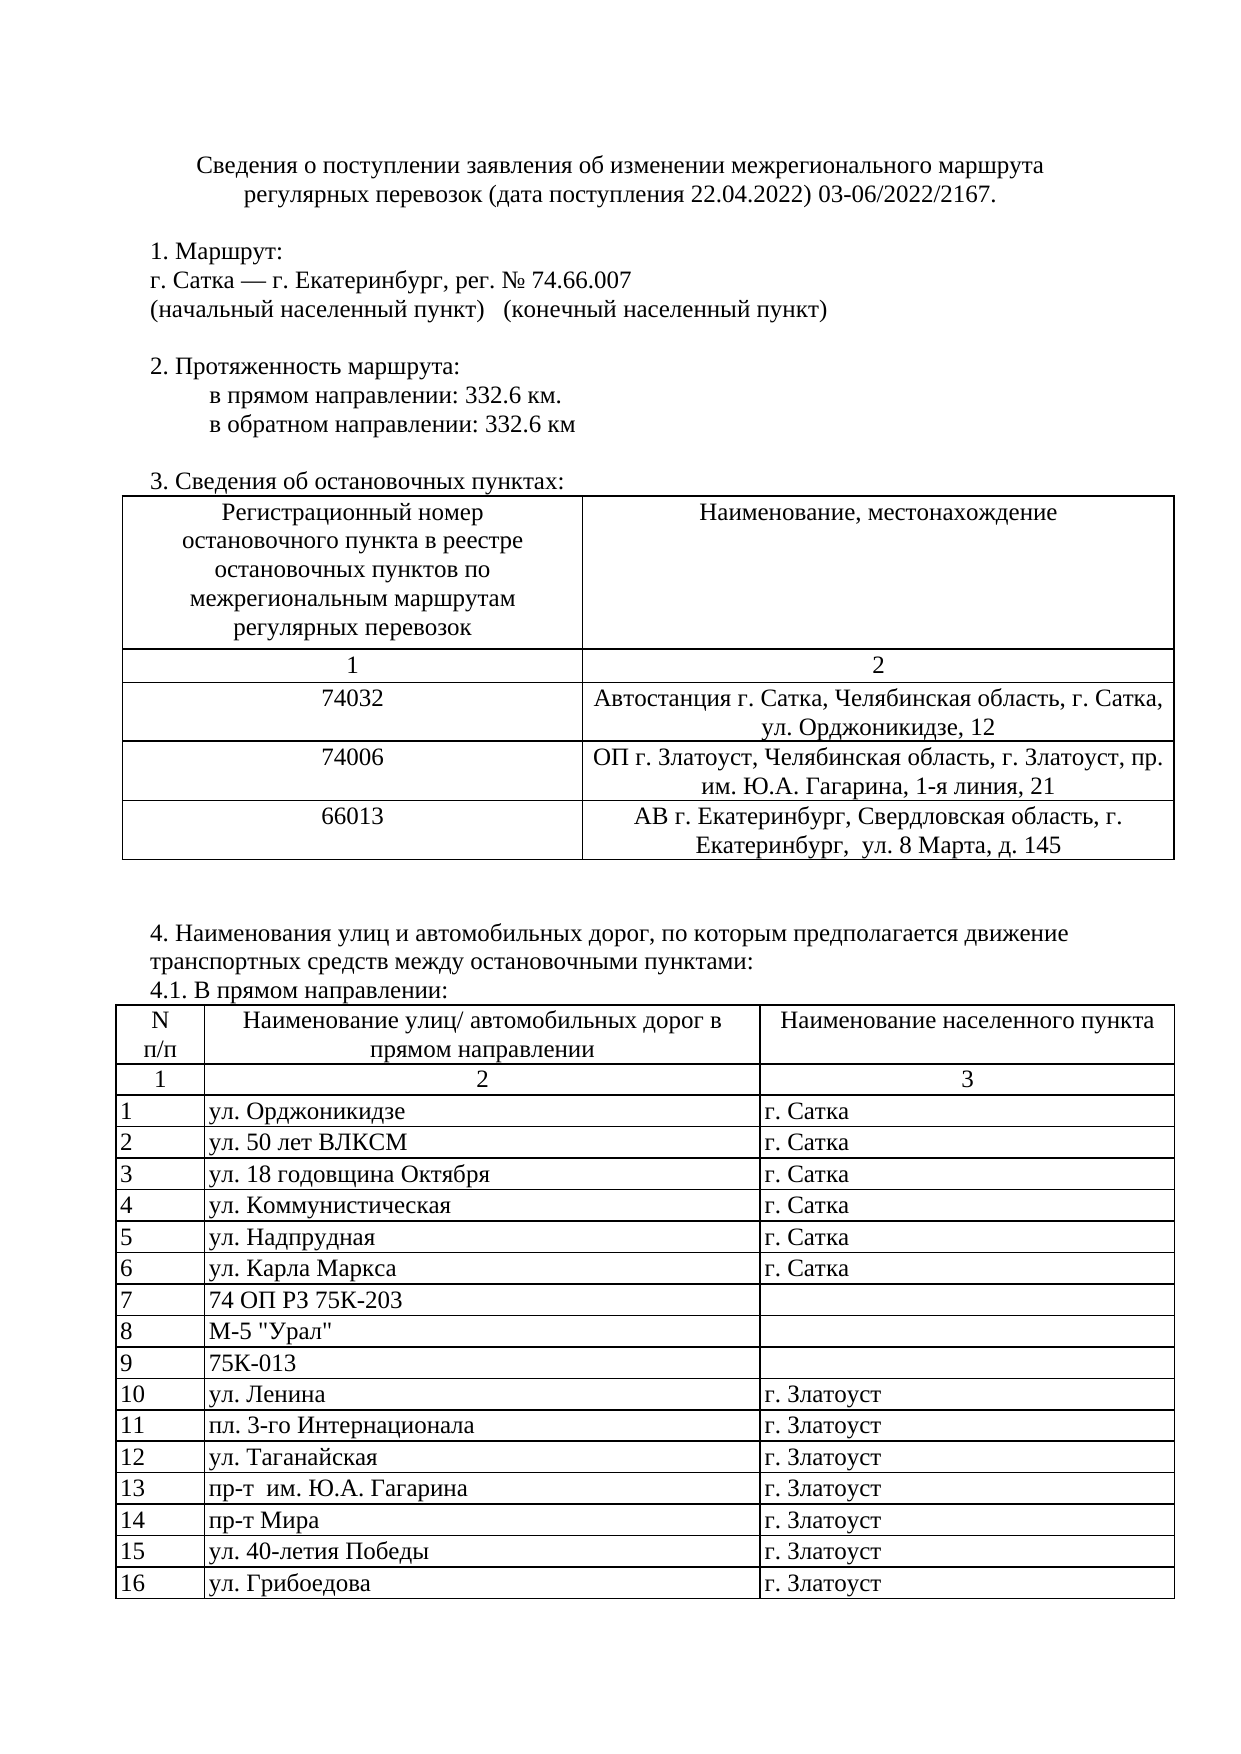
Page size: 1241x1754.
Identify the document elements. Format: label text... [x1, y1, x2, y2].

table_cell АВ г. Екатеринбург, Свердловская область, г. Екатеринбург, ул. 8 Марта, д. 145 [583, 801, 1173, 858]
table_cell 74006 [123, 742, 582, 799]
table_cell ул. 50 лет ВЛКСМ [205, 1127, 759, 1157]
table_cell 2 [117, 1127, 204, 1157]
table_cell ул. 40-летия Победы [205, 1536, 759, 1566]
table_cell г. Сатка [761, 1159, 1174, 1189]
table_header Наименование улиц/ автомобильных дорог в прямом направлении [205, 1006, 759, 1063]
table_cell ул. Ленина [205, 1379, 759, 1409]
table_cell ул. Орджоникидзе [205, 1096, 759, 1126]
table_cell ОП г. Златоуст, Челябинская область, г. Златоуст, пр. им. Ю.А. Гагарина, 1-я линия, 21 [583, 742, 1173, 799]
table_cell пр-т им. Ю.А. Гагарина [205, 1473, 759, 1503]
table_cell 12 [117, 1442, 204, 1472]
text (начальный населенный пункт) (конечный населенный пункт) [150, 294, 1090, 322]
table_cell 13 [117, 1473, 204, 1503]
table_cell ул. Надпрудная [205, 1222, 759, 1252]
table_cell г. Сатка [761, 1127, 1174, 1157]
table_cell 16 [117, 1568, 204, 1598]
table_cell 4 [117, 1190, 204, 1220]
table_cell 14 [117, 1505, 204, 1535]
table_cell 2 [583, 650, 1173, 681]
text 4. Наименования улиц и автомобильных дорог, по которым предполагается движение транспортных средств между остановочными пунктами: [150, 918, 1090, 975]
table_cell [761, 1348, 1174, 1377]
table_header Наименование, местонахождение [583, 497, 1173, 648]
table_cell 1 [123, 650, 582, 681]
table_cell г. Сатка [761, 1222, 1174, 1252]
table_header N п/п [117, 1006, 204, 1063]
table_cell 2 [205, 1065, 759, 1094]
table_cell Автостанция г. Сатка, Челябинская область, г. Сатка, ул. Орджоникидзе, 12 [583, 683, 1173, 740]
table_cell г. Сатка [761, 1096, 1174, 1126]
table_cell ул. Грибоедова [205, 1568, 759, 1598]
table_cell г. Златоуст [761, 1442, 1174, 1472]
table_cell 74032 [123, 683, 582, 740]
table_cell ул. Таганайская [205, 1442, 759, 1472]
table_header Регистрационный номер остановочного пункта в реестре остановочных пунктов по межрегиональным маршрутам регулярных перевозок [123, 497, 582, 648]
table_cell г. Златоуст [761, 1411, 1174, 1440]
table_cell 6 [117, 1253, 204, 1283]
table_cell 66013 [123, 801, 582, 858]
table_cell ул. 18 годовщина Октября [205, 1159, 759, 1189]
table_cell ул. Карла Маркса [205, 1253, 759, 1283]
table_cell М-5 "Урал" [205, 1316, 759, 1346]
table_cell 3 [761, 1065, 1174, 1094]
table_cell 74 ОП РЗ 75К-203 [205, 1285, 759, 1314]
text в прямом направлении: 332.6 км. [150, 380, 1090, 409]
table_cell г. Златоуст [761, 1505, 1174, 1535]
table_cell г. Златоуст [761, 1536, 1174, 1566]
table_cell г. Сатка [761, 1190, 1174, 1220]
table_header Наименование населенного пункта [761, 1006, 1174, 1063]
table_cell [761, 1285, 1174, 1314]
table_cell [761, 1316, 1174, 1346]
text Сведения о поступлении заявления об изменении межрегионального маршрута регулярных перевозок (дата поступления 22.04.2022) 03-06/2022/2167. [150, 150, 1090, 207]
table_cell 15 [117, 1536, 204, 1566]
table_cell 1 [117, 1096, 204, 1126]
table_cell 8 [117, 1316, 204, 1346]
table_cell 7 [117, 1285, 204, 1314]
table_cell 10 [117, 1379, 204, 1409]
text 2. Протяженность маршрута: [150, 351, 1090, 380]
table_cell пр-т Мира [205, 1505, 759, 1535]
table_cell г. Златоуст [761, 1568, 1174, 1598]
text 3. Сведения об остановочных пунктах: [150, 466, 1090, 495]
table_cell 11 [117, 1411, 204, 1440]
table_cell 9 [117, 1348, 204, 1377]
text в обратном направлении: 332.6 км [150, 409, 1090, 437]
table_cell г. Сатка [761, 1253, 1174, 1283]
table_cell 5 [117, 1222, 204, 1252]
table_cell 1 [117, 1065, 204, 1094]
text 4.1. В прямом направлении: [150, 975, 1090, 1004]
table_cell ул. Коммунистическая [205, 1190, 759, 1220]
text 1. Маршрут: [150, 236, 1090, 265]
table_cell г. Златоуст [761, 1379, 1174, 1409]
table_cell 75К-013 [205, 1348, 759, 1377]
table_cell пл. 3-го Интернационала [205, 1411, 759, 1440]
table_cell г. Златоуст [761, 1473, 1174, 1503]
table_cell 3 [117, 1159, 204, 1189]
text г. Сатка — г. Екатеринбург, рег. № 74.66.007 [150, 265, 1090, 294]
